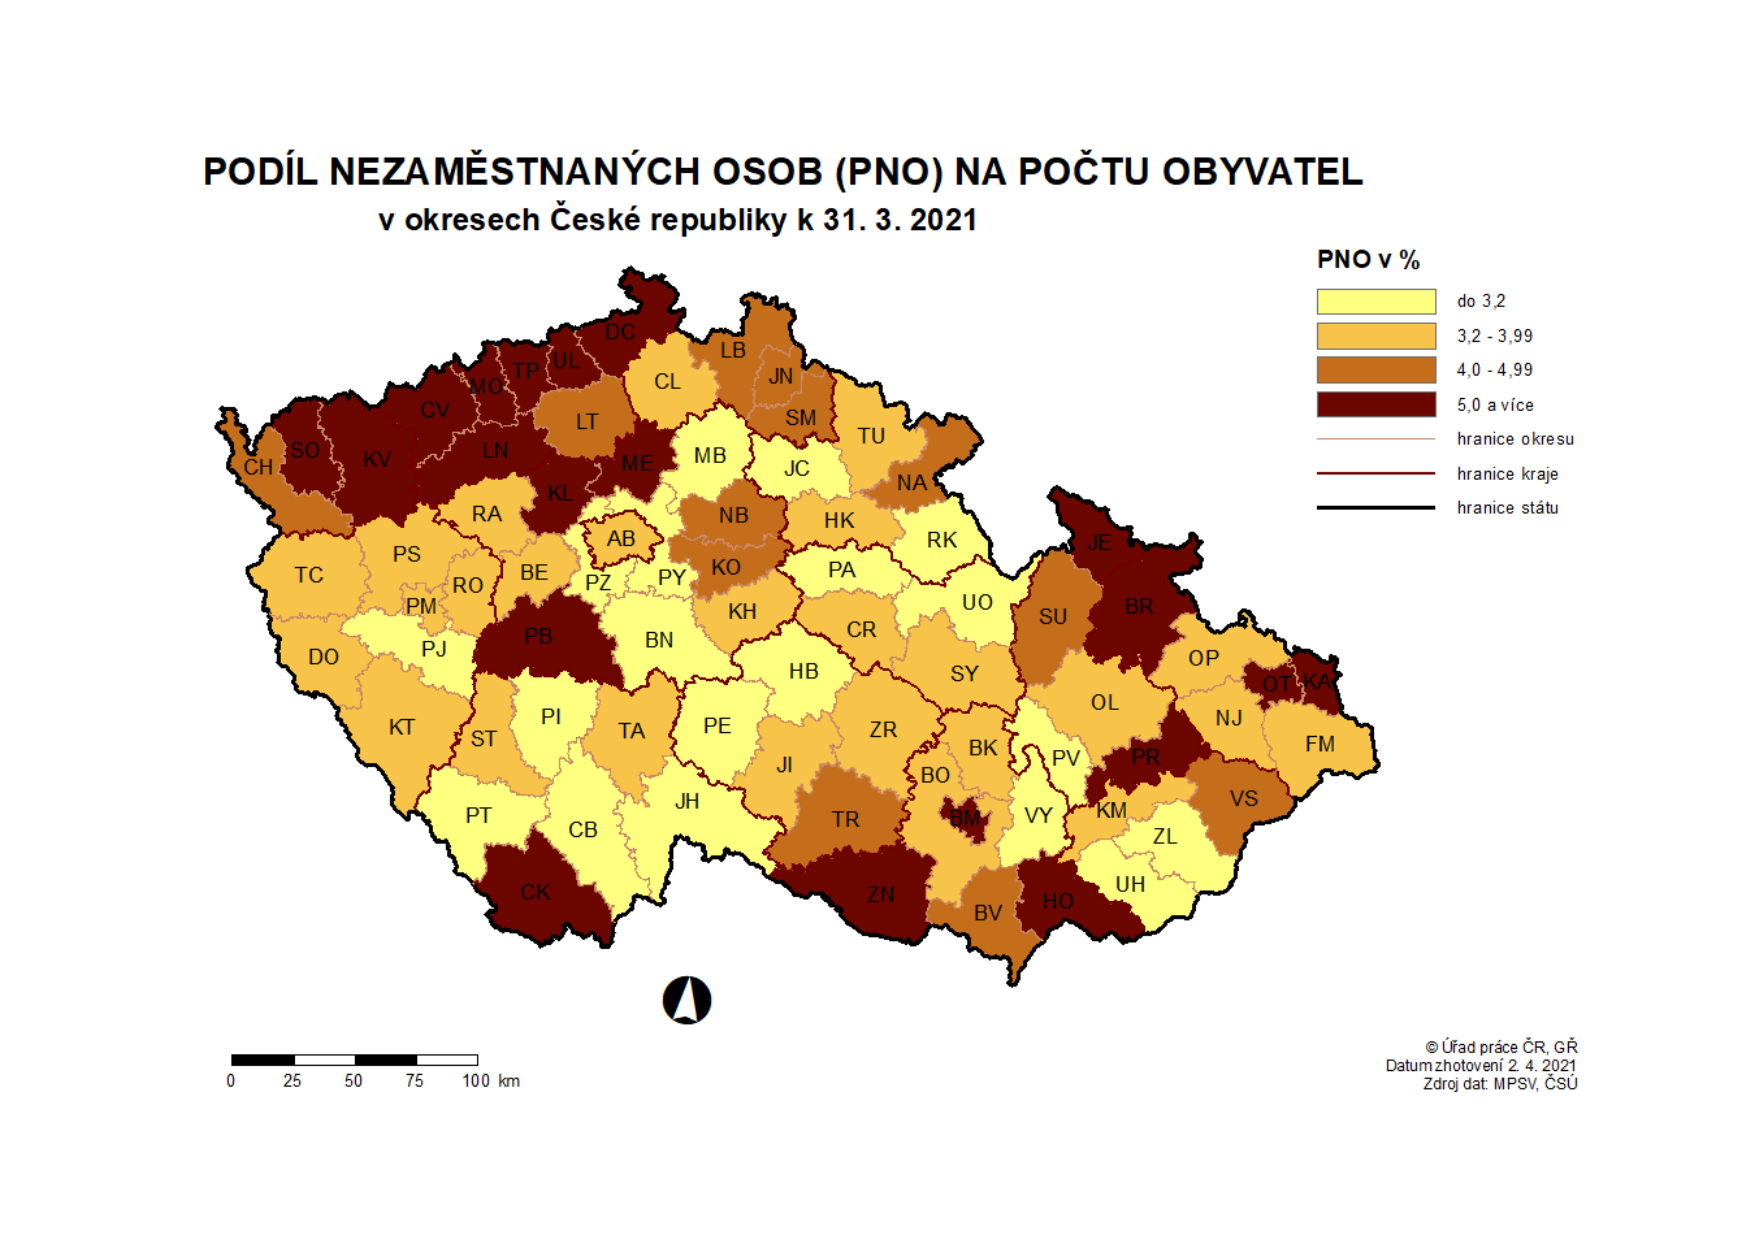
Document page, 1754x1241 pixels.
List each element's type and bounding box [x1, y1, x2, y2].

picture [147, 103, 1607, 1135]
